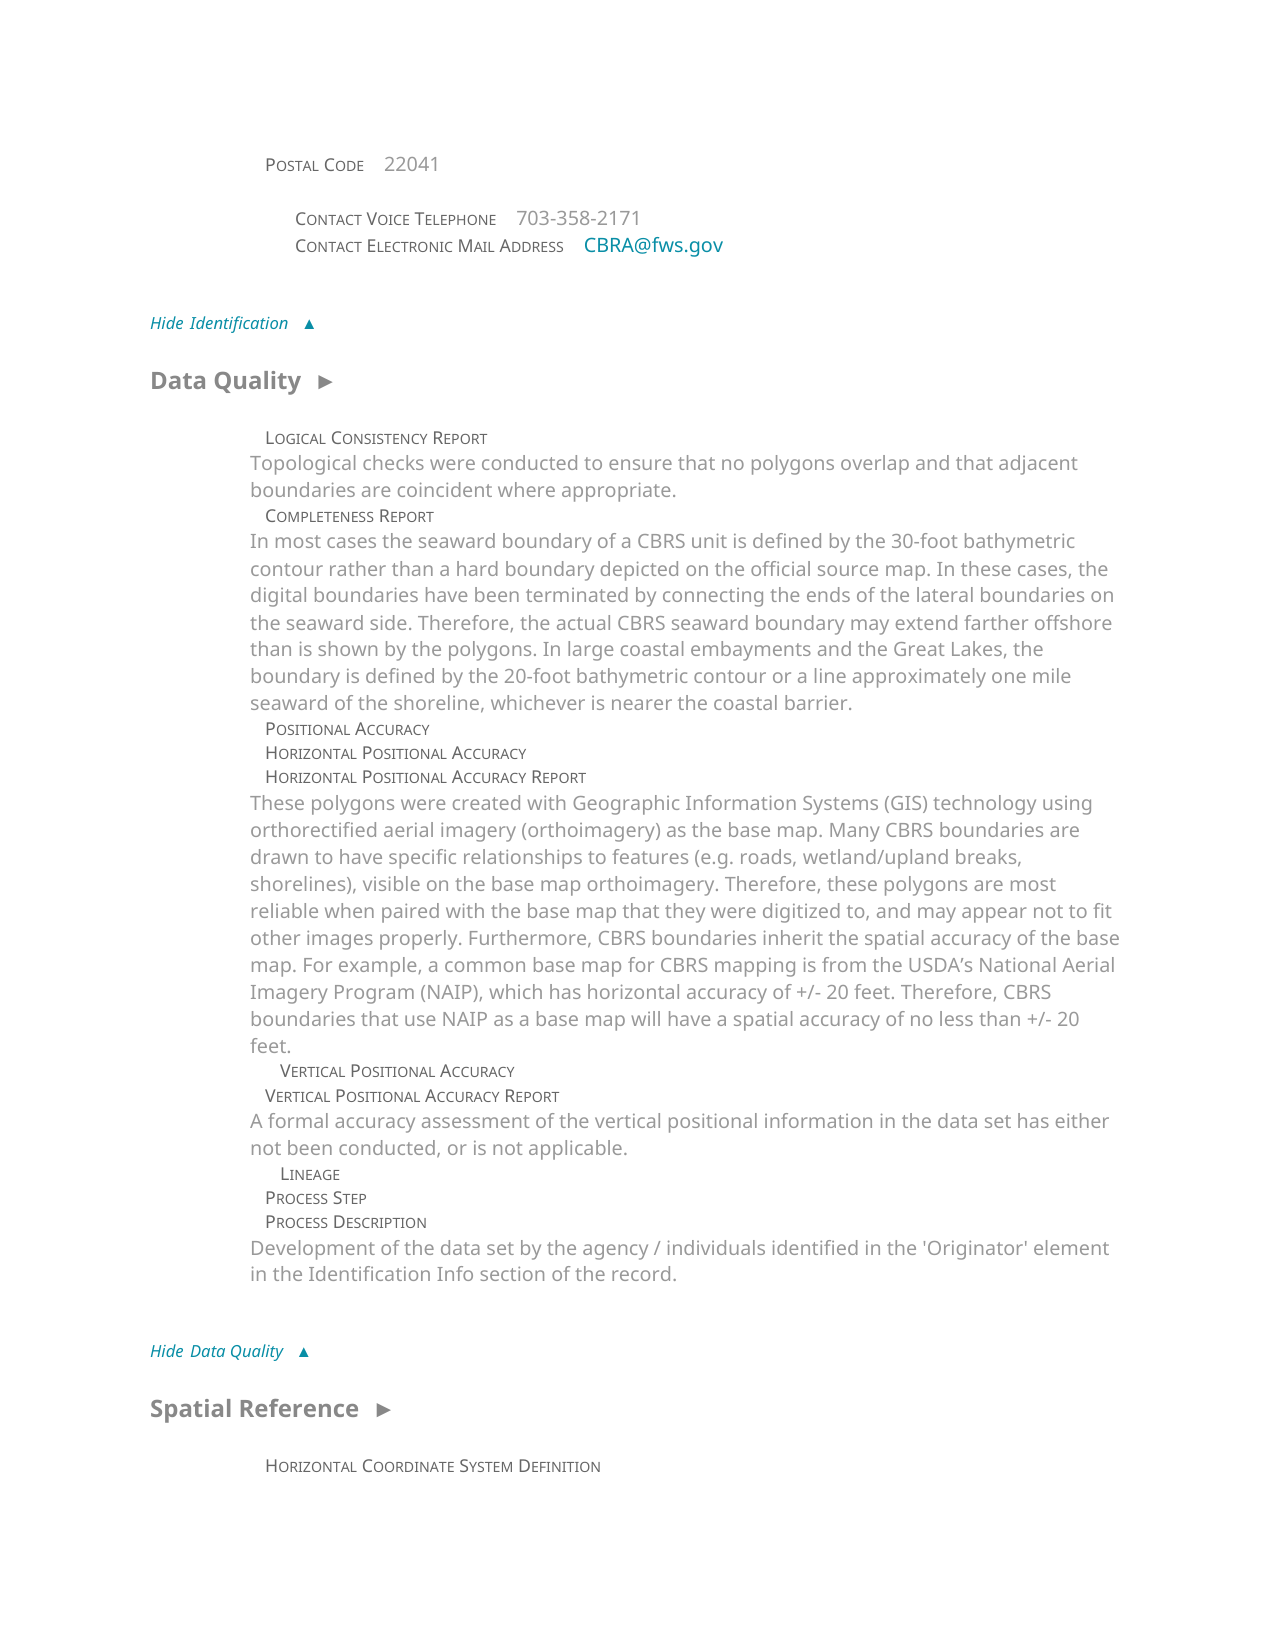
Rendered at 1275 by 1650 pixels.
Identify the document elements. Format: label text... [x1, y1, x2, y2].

text In most cases the seaward boundary of a CBRS unit is defined by the 30-foot bathymetric contour rather than a hard boundary depicted on the official source map. In these cases, the digital boundaries have been terminated by connecting the ends of the lateral boundaries on the seaward side. Therefore, the actual CBRS seaward boundary may extend farther offshore than is shown by the polygons. In large coastal embayments and the Great Lakes, the boundary is defined by the 20-foot bathymetric contour or a line approximately one mile seaward of the shoreline, whichever is nearer the coastal barrier. [250, 528, 1125, 717]
text Contact Electronic Mail Address CBRA@fws.gov [295, 231, 1125, 258]
text Contact Voice Telephone 703-358-2171 [295, 204, 1125, 231]
text Postal Code 22041 [265, 150, 1125, 177]
text Lineage [280, 1161, 1125, 1185]
text Completeness Report [265, 504, 1125, 528]
text Horizontal Positional Accuracy Report [265, 765, 1125, 789]
text Data Quality ▼► [150, 364, 1125, 396]
text These polygons were created with Geographic Information Systems (GIS) technology using orthorectified aerial imagery (orthoimagery) as the base map. Many CBRS boundaries are drawn to have specific relationships to features (e.g. roads, wetland/upland breaks, shorelines), visible on the base map orthoimagery. Therefore, these polygons are most reliable when paired with the base map that they were digitized to, and may appear not to fit other images properly. Furthermore, CBRS boundaries inherit the spatial accuracy of the base map. For example, a common base map for CBRS mapping is from the USDA’s National Aerial Imagery Program (NAIP), which has horizontal accuracy of +/- 20 feet. Therefore, CBRS boundaries that use NAIP as a base map will have a spatial accuracy of no less than +/- 20 feet. [250, 789, 1125, 1059]
text Positional Accuracy [265, 717, 1125, 741]
text Process Step [265, 1185, 1125, 1209]
text Topological checks were conducted to ensure that no polygons overlap and that adjacent boundaries are coincident where appropriate. [250, 450, 1125, 504]
text Spatial Reference ▼► [150, 1392, 1125, 1424]
text Hide Identification ▲ [150, 312, 1125, 334]
text Development of the data set by the agency / individuals identified in the 'Originator' element in the Identification Info section of the record. [250, 1234, 1125, 1288]
text Logical Consistency Report [265, 426, 1125, 450]
text Horizontal Positional Accuracy [265, 741, 1125, 765]
text Vertical Positional Accuracy [280, 1059, 1125, 1083]
text A formal accuracy assessment of the vertical positional information in the data set has either not been conducted, or is not applicable. [250, 1107, 1125, 1161]
text Hide Data Quality ▲ [150, 1340, 1125, 1362]
text Vertical Positional Accuracy Report [265, 1083, 1125, 1107]
text Process Description [265, 1209, 1125, 1234]
text Horizontal Coordinate System Definition [265, 1453, 1125, 1477]
